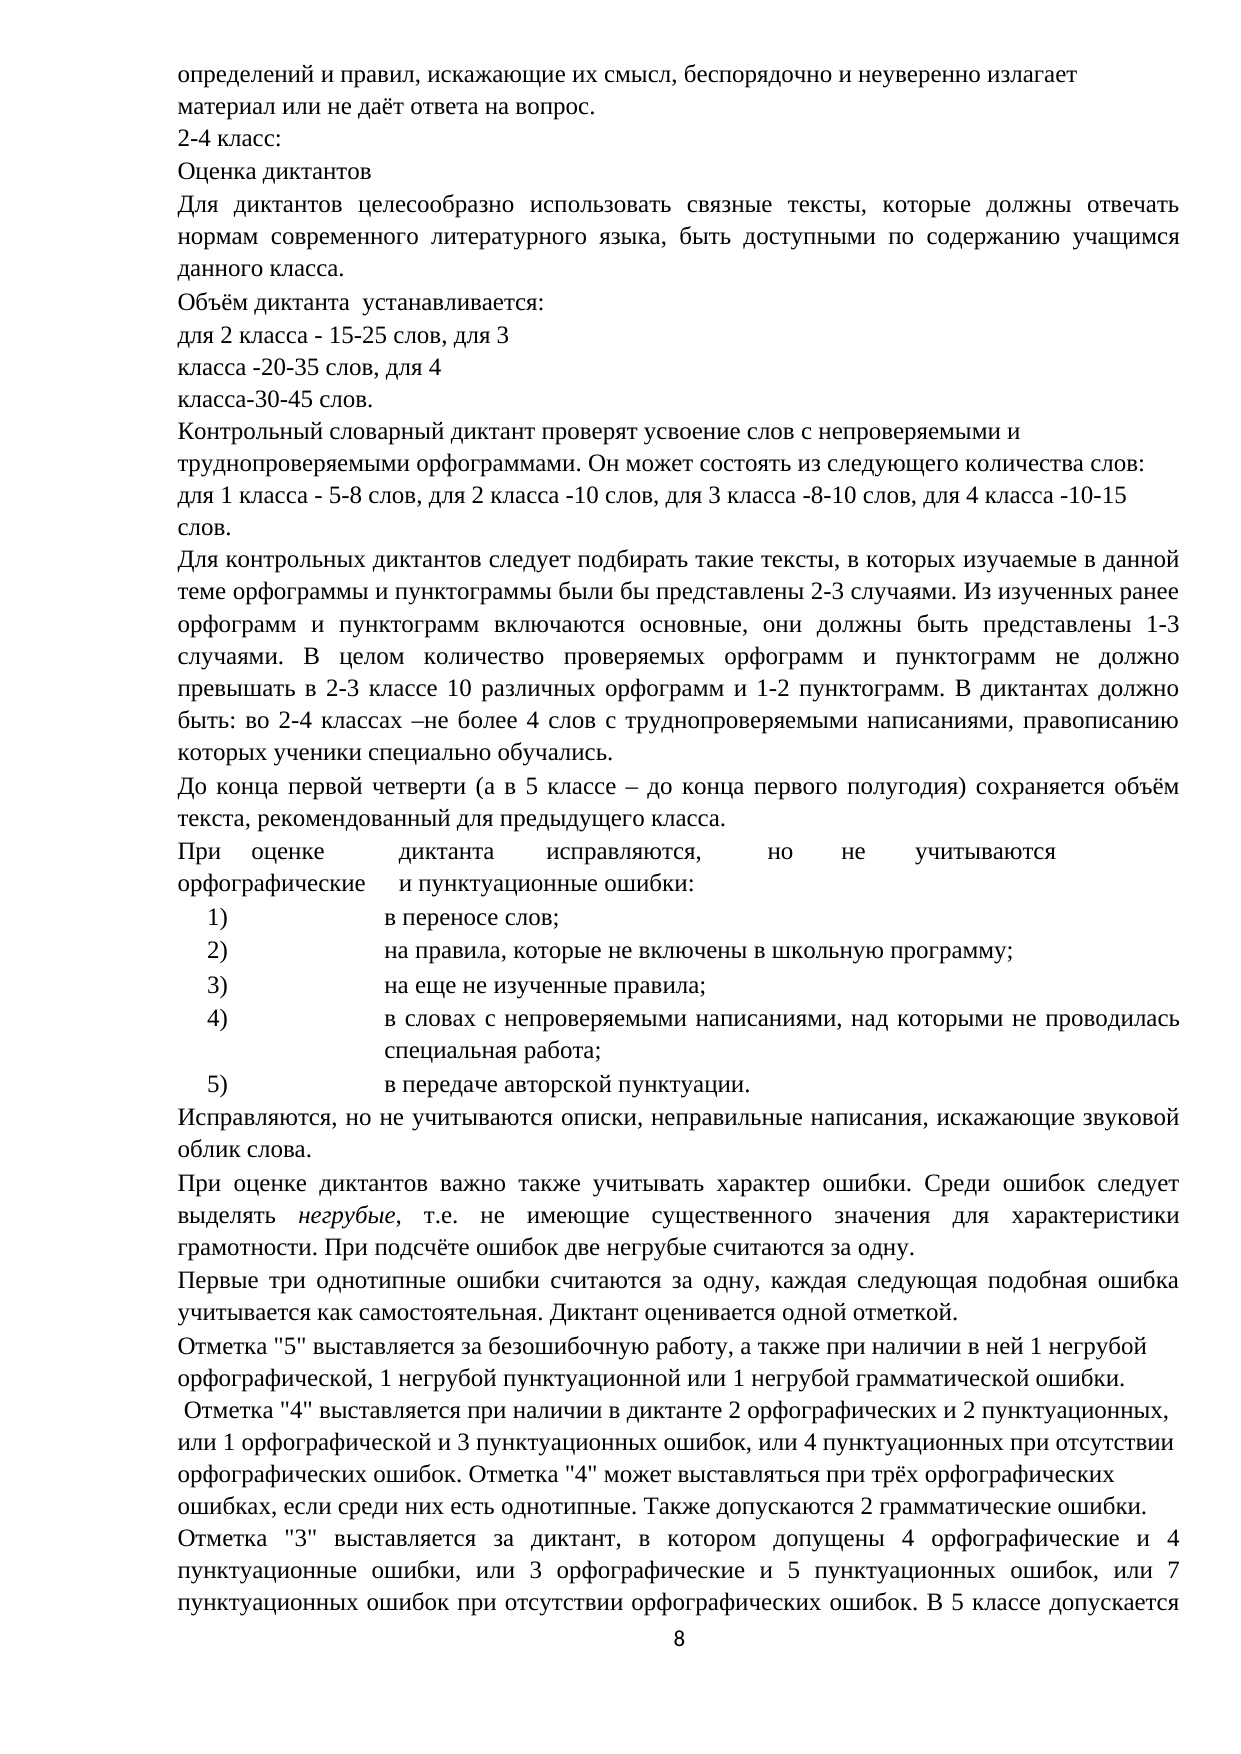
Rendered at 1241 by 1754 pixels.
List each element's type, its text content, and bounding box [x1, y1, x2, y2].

text Для диктантов целесообразно использовать связные тексты, которые должны отвечать нормам современного литературного языка, быть доступными по содержанию учащимся данного класса. [177, 189, 1181, 282]
text Отметка "4" выставляется при наличии в диктанте 2 орфографических и 2 пунктуационных, или 1 орфографической и 3 пунктуационных ошибок, или 4 пунктуационных при отсутствии орфографических ошибок. Отметка "4" может выставляться при трёх орфографических ошибках, если среди них есть однотипные. Также допускаются 2 грамматические ошибки. [177, 1395, 1181, 1519]
text До конца первой четверти (а в 5 классе – до конца первого полугодия) сохраняется объём текста, рекомендованный для предыдущего класса. [177, 771, 1181, 832]
list в переносе слов; [207, 902, 1181, 931]
list на еще не изученные правила; [207, 970, 1181, 999]
text При оценке диктанта исправляются, но не учитываются орфографические и пунктуационные ошибки: [177, 836, 1181, 897]
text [177, 59, 1181, 120]
text 2-4 класс: [177, 123, 1181, 152]
list в словах с непроверяемыми написаниями, над которыми не проводилась специальная работа; [207, 1003, 1181, 1064]
text для 2 класса - 15-25 слов, для 3 класса -20-35 слов, для 4 класса-30-45 слов. [177, 320, 513, 413]
text Для контрольных диктантов следует подбирать такие тексты, в которых изучаемые в данной теме орфограммы и пунктограммы были бы представлены 2-3 случаями. Из изученных ранее орфограмм и пунктограмм включаются основные, они должны быть представлены 1-3 случаями. В целом количество проверяемых орфограмм и пунктограмм не должно превышать в 2-3 классе 10 различных орфограмм и 1-2 пунктограмм. В диктантах должно быть: во 2-4 классах –не более 4 слов с труднопроверяемыми написаниями, правописанию которых ученики специально обучались. [177, 544, 1181, 766]
text Оценка диктантов [177, 156, 1181, 184]
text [177, 1523, 1181, 1616]
list на правила, которые не включены в школьную программу; [207, 935, 1181, 964]
list в передаче авторской пунктуации. [207, 1069, 1181, 1097]
text При оценке диктантов важно также учитывать характер ошибки. Среди ошибок следует выделять негрубые, т.е. не имеющие существенного значения для характеристики грамотности. При подсчёте ошибок две негрубые считаются за одну. [177, 1168, 1181, 1261]
text Отметка "5" выставляется за безошибочную работу, а также при наличии в ней 1 негрубой орфографической, 1 негрубой пунктуационной или 1 негрубой грамматической ошибки. [177, 1331, 1181, 1391]
text Контрольный словарный диктант проверят усвоение слов с непроверяемыми и труднопроверяемыми орфограммами. Он может состоять из следующего количества слов: для 1 класса - 5-8 слов, для 2 класса -10 слов, для 3 класса -8-10 слов, для 4 класса -10-15 слов. [177, 416, 1181, 541]
text Первые три однотипные ошибки считаются за одну, каждая следующая подобная ошибка учитывается как самостоятельная. Диктант оценивается одной отметкой. [177, 1265, 1181, 1326]
text Объём диктанта устанавливается: [177, 287, 1181, 316]
text Исправляются, но не учитываются описки, неправильные написания, искажающие звуковой облик слова. [177, 1102, 1181, 1163]
